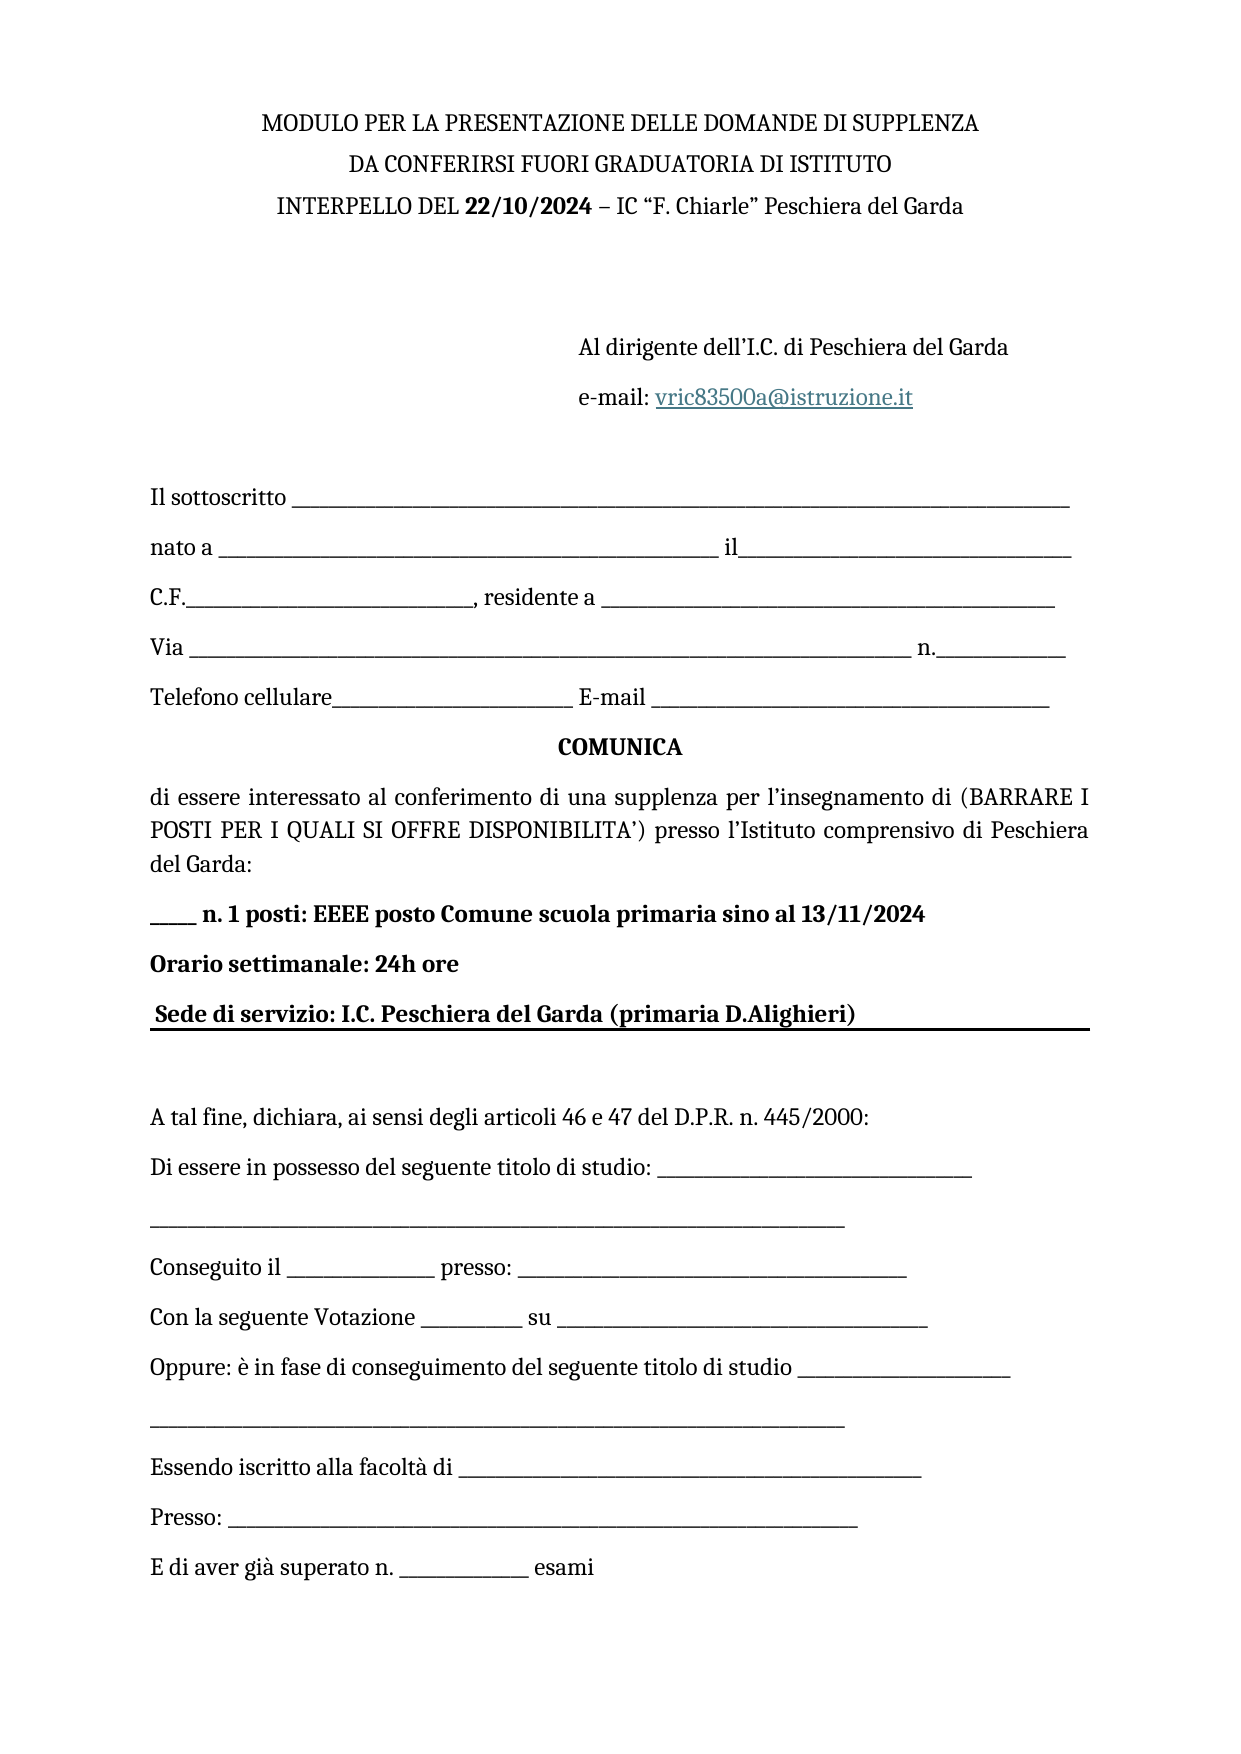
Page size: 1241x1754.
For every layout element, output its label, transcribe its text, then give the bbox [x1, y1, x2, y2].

text DA CONFERIRSI FUORI GRADUATORIA DI ISTITUTO [150, 150, 1090, 179]
text Orario settimanale: 24h ore [150, 949, 1090, 978]
text A tal fine, dichiara, ai sensi degli articoli 46 e 47 del D.P.R. n. 445/2000: [150, 1103, 1090, 1131]
text di essere interessato al conferimento di una supplenza per l’insegnamento di (BARRARE I POSTI PER I QUALI SI OFFRE DISPONIBILITA’) presso l’Istituto comprensivo di Peschiera del Garda: [150, 783, 1090, 878]
text Sede di servizio: I.C. Peschiera del Garda (primaria D.Alighieri) [150, 999, 1090, 1028]
text nato a ______________________________________________________ il____________________________________ [150, 533, 1090, 562]
text Oppure: è in fase di conseguimento del seguente titolo di studio _______________________ [150, 1353, 1090, 1381]
text Presso: ____________________________________________________________________ [150, 1503, 1090, 1531]
text Essendo iscritto alla facoltà di __________________________________________________ [150, 1453, 1090, 1481]
text ___________________________________________________________________________ [150, 1403, 1090, 1431]
text COMUNICA [150, 733, 1090, 762]
text e-mail: vric83500a@istruzione.it [150, 383, 1090, 412]
text Via ______________________________________________________________________________ n.______________ [150, 633, 1090, 662]
text C.F._______________________________, residente a _________________________________________________ [150, 583, 1090, 612]
text E di aver già superato n. ______________ esami [150, 1553, 1090, 1581]
text Al dirigente dell’I.C. di Peschiera del Garda [150, 333, 1090, 362]
text Il sottoscritto ____________________________________________________________________________________ [150, 483, 1090, 512]
text Con la seguente Votazione ___________ su ________________________________________ [150, 1303, 1090, 1331]
text _____ n. 1 posti: EEEE posto Comune scuola primaria sino al 13/11/2024 [150, 899, 1090, 928]
text Di essere in possesso del seguente titolo di studio: __________________________________ [150, 1153, 1090, 1181]
text Telefono cellulare__________________________ E-mail ___________________________________________ [150, 683, 1090, 712]
text ___________________________________________________________________________ [150, 1203, 1090, 1231]
text MODULO PER LA PRESENTAZIONE DELLE DOMANDE DI SUPPLENZA [150, 109, 1090, 138]
text Conseguito il ________________ presso: __________________________________________ [150, 1253, 1090, 1281]
text INTERPELLO DEL 22/10/2024 – IC “F. Chiarle” Peschiera del Garda [150, 192, 1090, 220]
